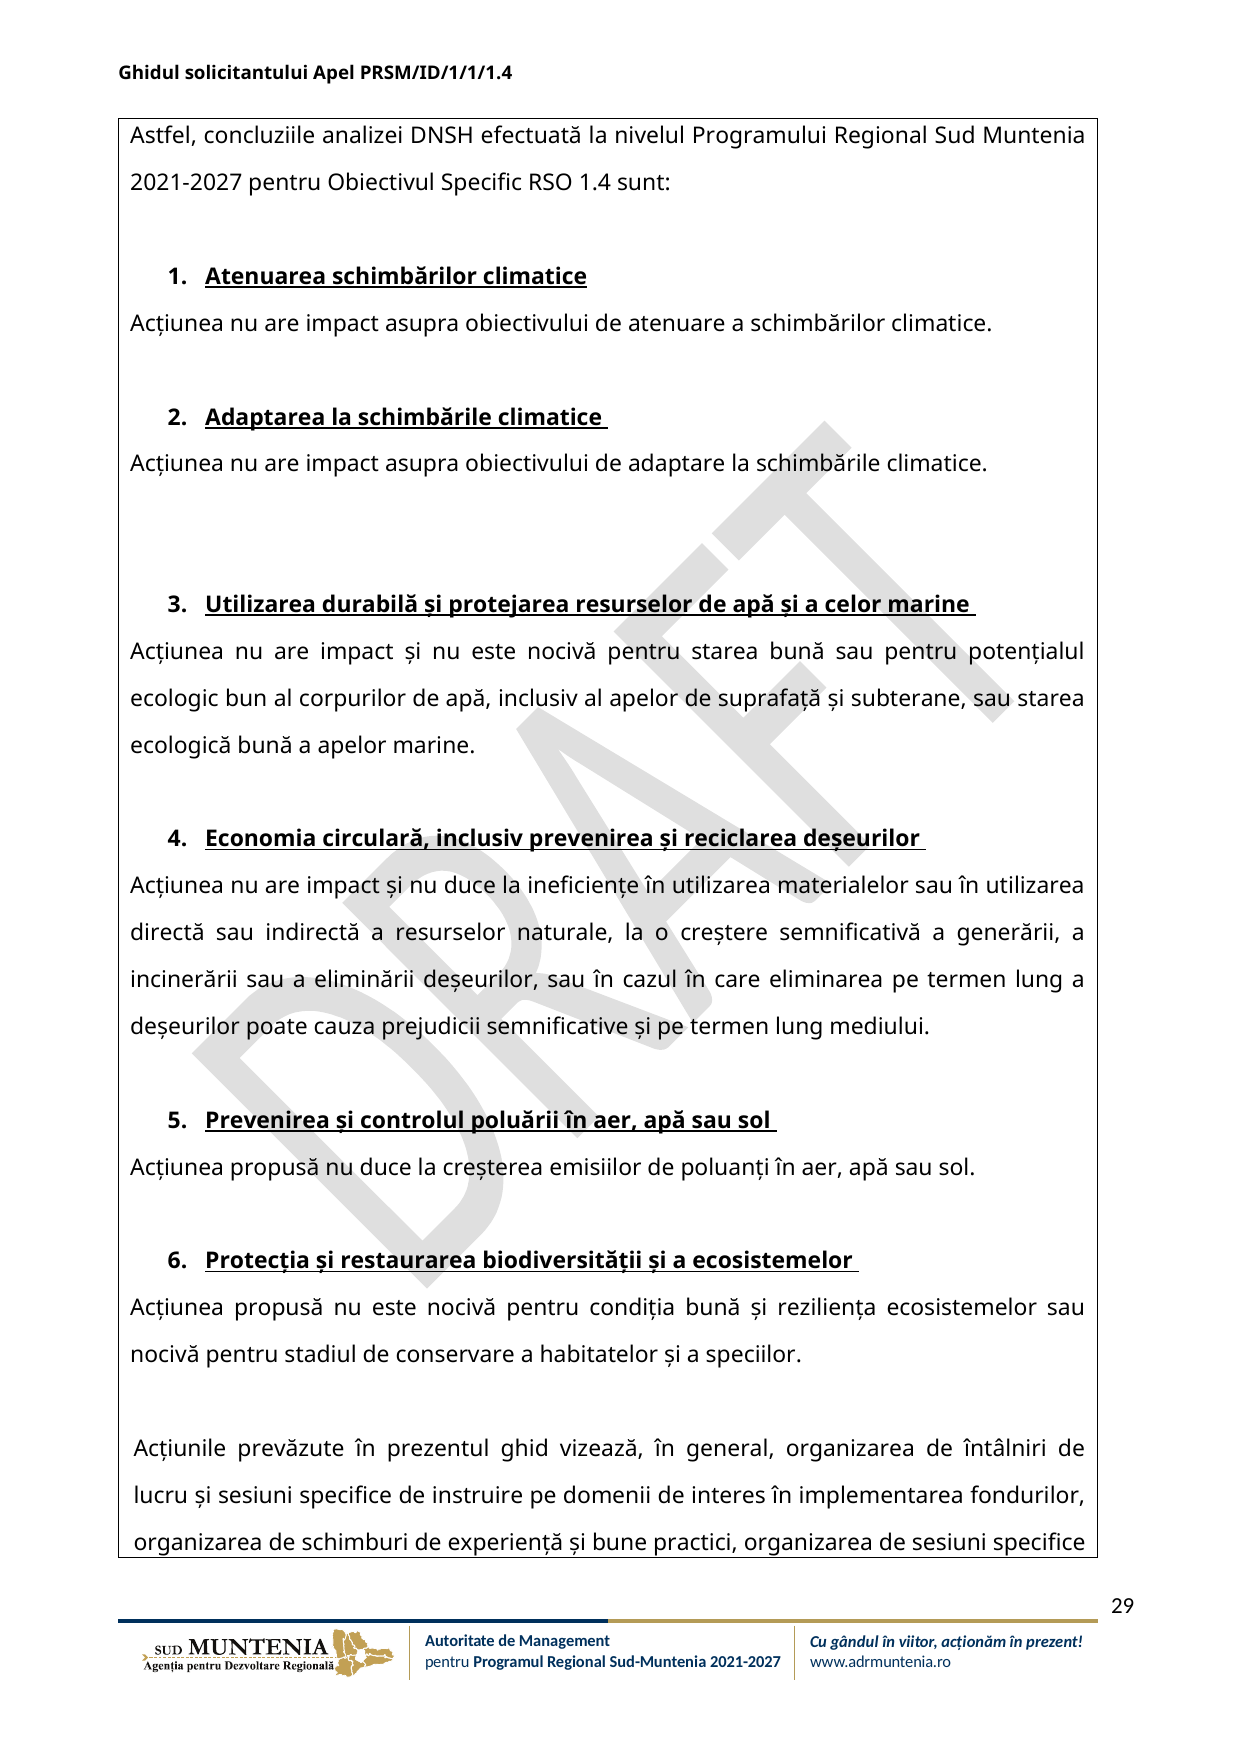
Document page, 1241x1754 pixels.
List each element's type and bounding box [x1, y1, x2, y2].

table_header [119, 119, 1097, 1557]
